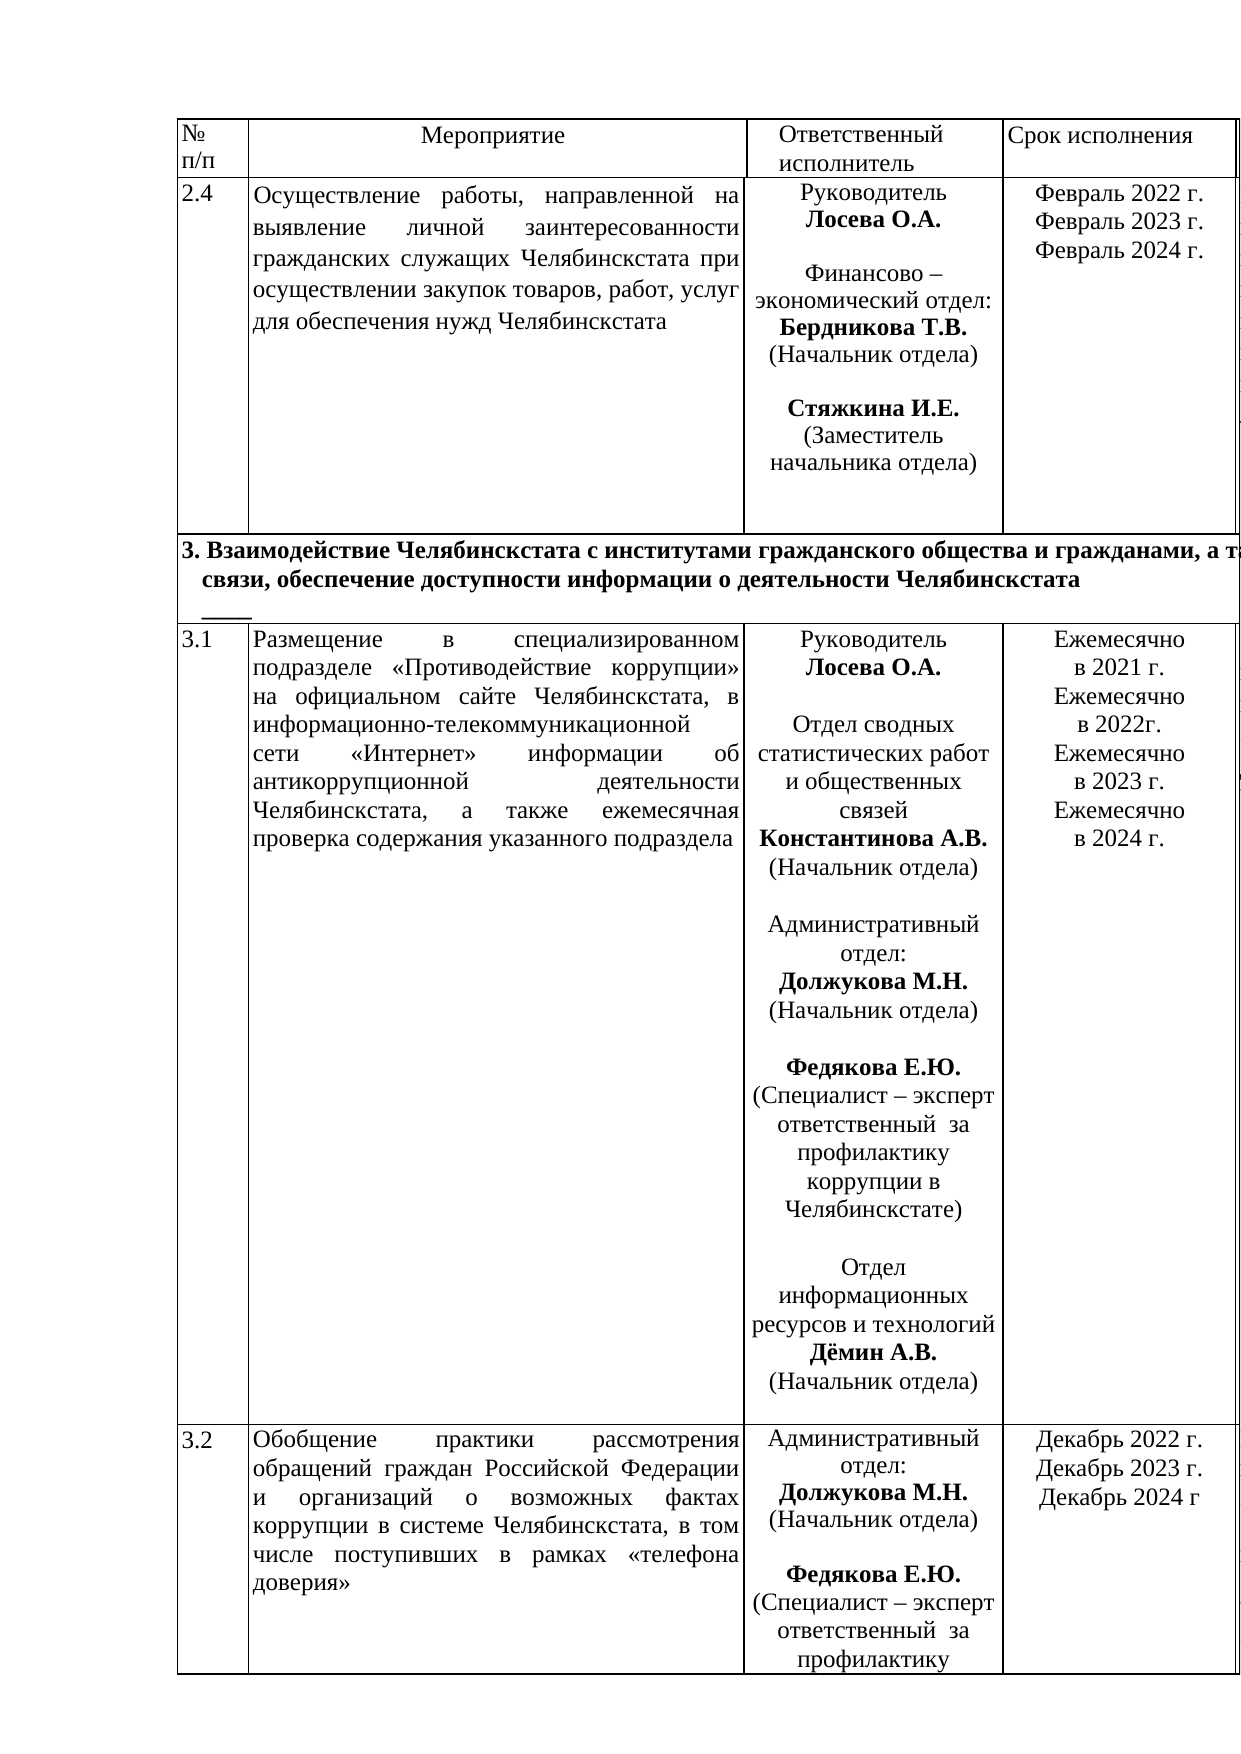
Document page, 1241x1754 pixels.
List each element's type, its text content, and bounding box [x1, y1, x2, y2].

table_cell 3. Взаимодействие Челябинскстата с институтами гражданского общества и гражданами, а также создание эффективной системы обратной связи, обеспечение доступности информации о деятельности Челябинскстата ____ [178, 535, 1239, 623]
table_cell 3.2 [178, 1425, 248, 1673]
table_header Мероприятие [249, 120, 746, 177]
table_cell Осуществление работы, направленной на выявление личной заинтересованности гражданских служащих Челябинскстата при осуществлении закупок товаров, работ, услуг для обеспечения нужд Челябинскстата [249, 178, 743, 533]
table_cell Размещение в специализированном подразделе «Противодействие коррупции» на официальном сайте Челябинскстата, в информационно-телекоммуникационной сети «Интернет» информации об антикоррупционной деятельности Челябинскстата, а также ежемесячная проверка содержания указанного подраздела [249, 624, 743, 1423]
table_header Ответственный исполнитель [748, 120, 1002, 177]
table_cell 2.4 [178, 178, 248, 533]
table_cell 3.1 [178, 624, 248, 1423]
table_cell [1004, 1425, 1235, 1673]
table_cell Руководитель Лосева О.А. Финансово – экономический отдел: Бердникова Т.В. (Начальник отдела) Стяжкина И.Е. (Заместитель начальника отдела) [745, 178, 1002, 533]
table_cell Ежемесячно в 2021 г. Ежемесячно в 2022г. Ежемесячно в 2023 г. Ежемесячно в 2024 г. [1004, 624, 1235, 1423]
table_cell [249, 1425, 743, 1673]
table_header Срок исполнения [1004, 120, 1235, 177]
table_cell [745, 1425, 1002, 1673]
table_cell Руководитель Лосева О.А. Отдел сводных статистических работ и общественных связей Константинова А.В. (Начальник отдела) Административный отдел: Должукова М.Н. (Начальник отдела) Федякова Е.Ю. (Специалист – эксперт ответственный за профилактику коррупции в Челябинскстате) Отдел информационных ресурсов и технологий Дёмин А.В. (Начальник отдела) [745, 624, 1002, 1423]
table_header № п/п [178, 120, 248, 177]
table_cell Февраль 2022 г. Февраль 2023 г. Февраль 2024 г. [1004, 178, 1235, 533]
